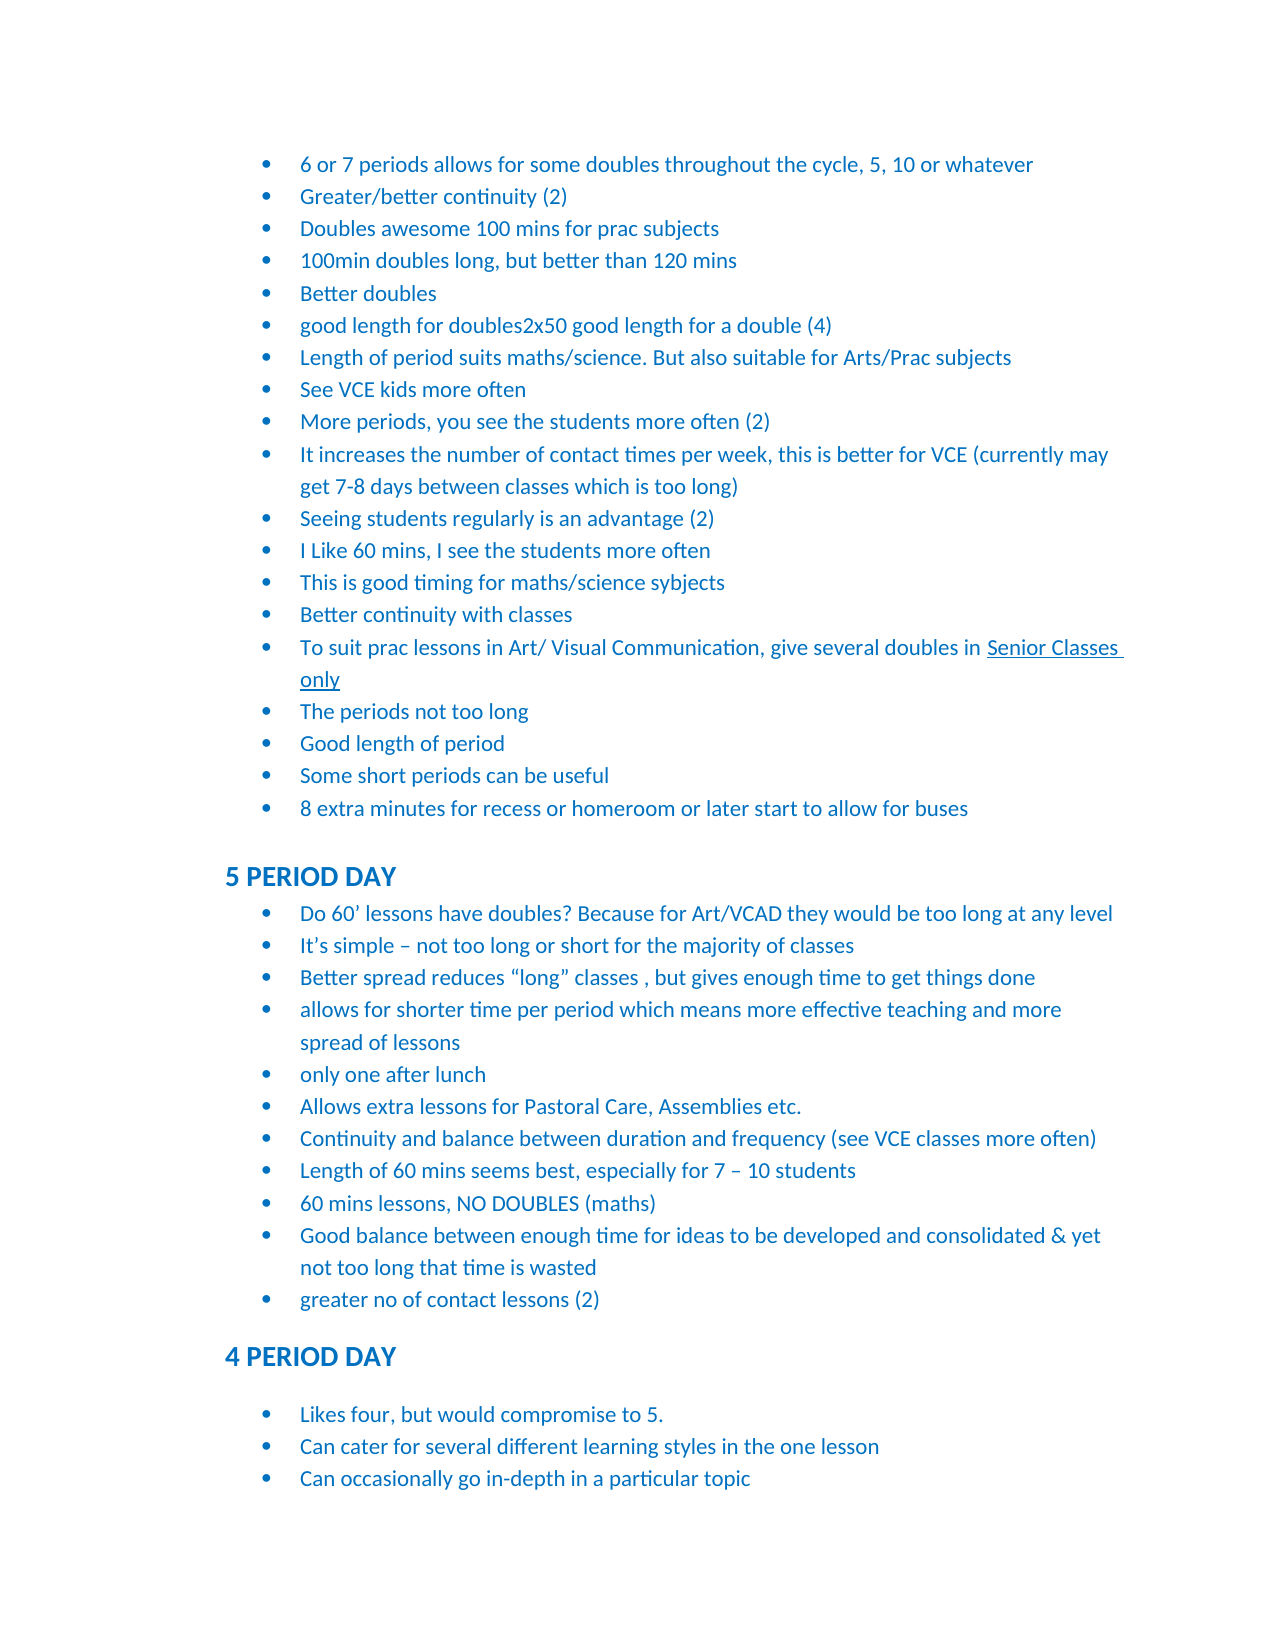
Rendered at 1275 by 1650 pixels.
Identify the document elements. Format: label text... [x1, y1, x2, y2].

list To suit prac lessons in Art/ Visual Communication, give several doubles in Senior Classes only [262, 633, 1125, 693]
text 4 PERIOD DAY [225, 1338, 1125, 1374]
list Better continuity with classes [262, 601, 1125, 629]
list Continuity and balance between duration and frequency (see VCE classes more often) [262, 1124, 1125, 1152]
list I Like 60 mins, I see the students more often [262, 536, 1125, 564]
list 5 PERIOD DAY [225, 858, 1125, 894]
list allows for shorter time per period which means more effective teaching and more spread of lessons [262, 996, 1125, 1056]
list This is good timing for maths/science sybjects [262, 568, 1125, 596]
list More periods, you see the students more often (2) [262, 407, 1125, 436]
list Some short periods can be useful [262, 762, 1125, 789]
list Likes four, but would compromise to 5. [262, 1400, 1125, 1428]
list only one after lunch [262, 1060, 1125, 1088]
list It increases the number of contact times per week, this is better for VCE (currently may get 7-8 days between classes which is too long) [262, 440, 1125, 500]
list Can occasionally go in-depth in a particular topic [262, 1464, 1125, 1492]
list Seeing students regularly is an advantage (2) [262, 504, 1125, 532]
list It’s simple – not too long or short for the majority of classes [262, 931, 1125, 959]
list Do 60’ lessons have doubles? Because for Art/VCAD they would be too long at any level [262, 899, 1125, 927]
list 6 or 7 periods allows for some doubles throughout the cycle, 5, 10 or whatever [262, 150, 1125, 178]
list good length for doubles2x50 good length for a double (4) [262, 311, 1125, 339]
list See VCE kids more often [262, 375, 1125, 403]
list Doubles awesome 100 mins for prac subjects [262, 214, 1125, 242]
list The periods not too long [262, 697, 1125, 725]
list Good balance between enough time for ideas to be developed and consolidated & yet not too long that time is wasted [262, 1221, 1125, 1281]
list Good length of period [262, 729, 1125, 757]
list Can cater for several different learning styles in the one lesson [262, 1432, 1125, 1460]
list 100min doubles long, but better than 120 mins [262, 247, 1125, 274]
list Better spread reduces “long” classes , but gives enough time to get things done [262, 963, 1125, 991]
list Better doubles [262, 279, 1125, 307]
list Greater/better continuity (2) [262, 182, 1125, 210]
list Allows extra lessons for Pastoral Care, Assemblies etc. [262, 1092, 1125, 1120]
list greater no of contact lessons (2) [262, 1285, 1125, 1313]
list Length of period suits maths/science. But also suitable for Arts/Prac subjects [262, 343, 1125, 371]
list 60 mins lessons, NO DOUBLES (maths) [262, 1189, 1125, 1217]
list 8 extra minutes for recess or homeroom or later start to allow for buses [262, 794, 1125, 822]
list Length of 60 mins seems best, especially for 7 – 10 students [262, 1157, 1125, 1184]
